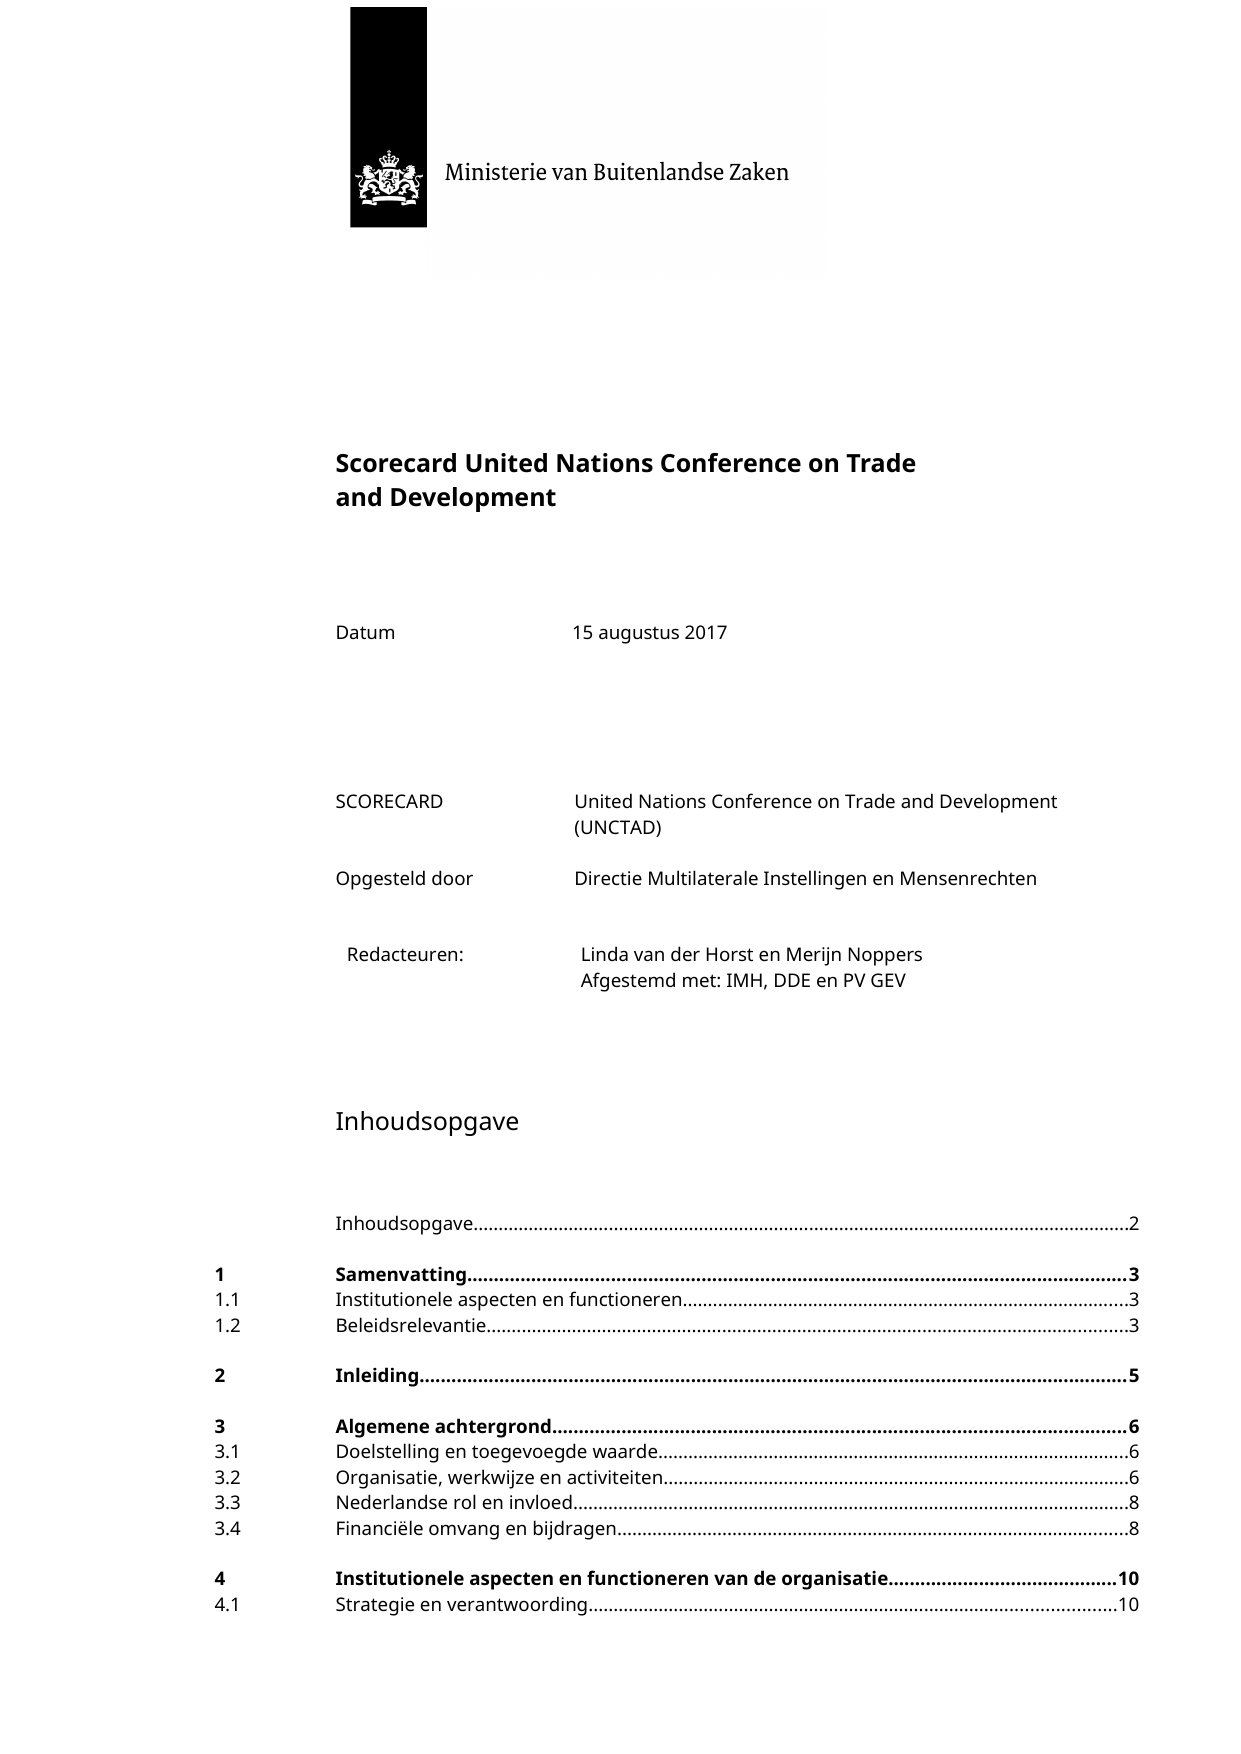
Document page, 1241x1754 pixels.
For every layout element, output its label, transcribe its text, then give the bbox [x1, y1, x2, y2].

text 1.2 Beleidsrelevantie 3 [214, 1312, 1140, 1337]
table_header Linda van der Horst en Merijn Noppers Afgestemd met: IMH, DDE en PV GEV [569, 942, 1140, 993]
text Inhoudsopgave 2 [335, 1210, 1140, 1236]
text SCORECARD United Nations Conference on Trade and Development (UNCTAD) [335, 788, 1140, 839]
text 3.4 Financiële omvang en bijdragen 8 [214, 1515, 1140, 1541]
text 4.1 Strategie en verantwoording 10 [214, 1591, 1140, 1617]
text 3.1 Doelstelling en toegevoegde waarde 6 [214, 1438, 1140, 1464]
text Directie Multilaterale Instellingen en Mensenrechten [335, 865, 1140, 891]
text 3 Algemene achtergrond 6 [214, 1413, 1140, 1438]
picture [350, 7, 829, 279]
text 1 Samenvatting 3 [214, 1261, 1140, 1286]
text 1.1 Institutionele aspecten en functioneren 3 [214, 1286, 1140, 1312]
table_header [335, 942, 569, 993]
text 3.2 Organisatie, werkwijze en activiteiten 6 [214, 1464, 1140, 1489]
text 4 Institutionele aspecten en functioneren van de organisatie 10 [214, 1566, 1140, 1591]
text 2 Inleiding 5 [214, 1362, 1140, 1388]
text 3.3 Nederlandse rol en invloed 8 [214, 1489, 1140, 1515]
